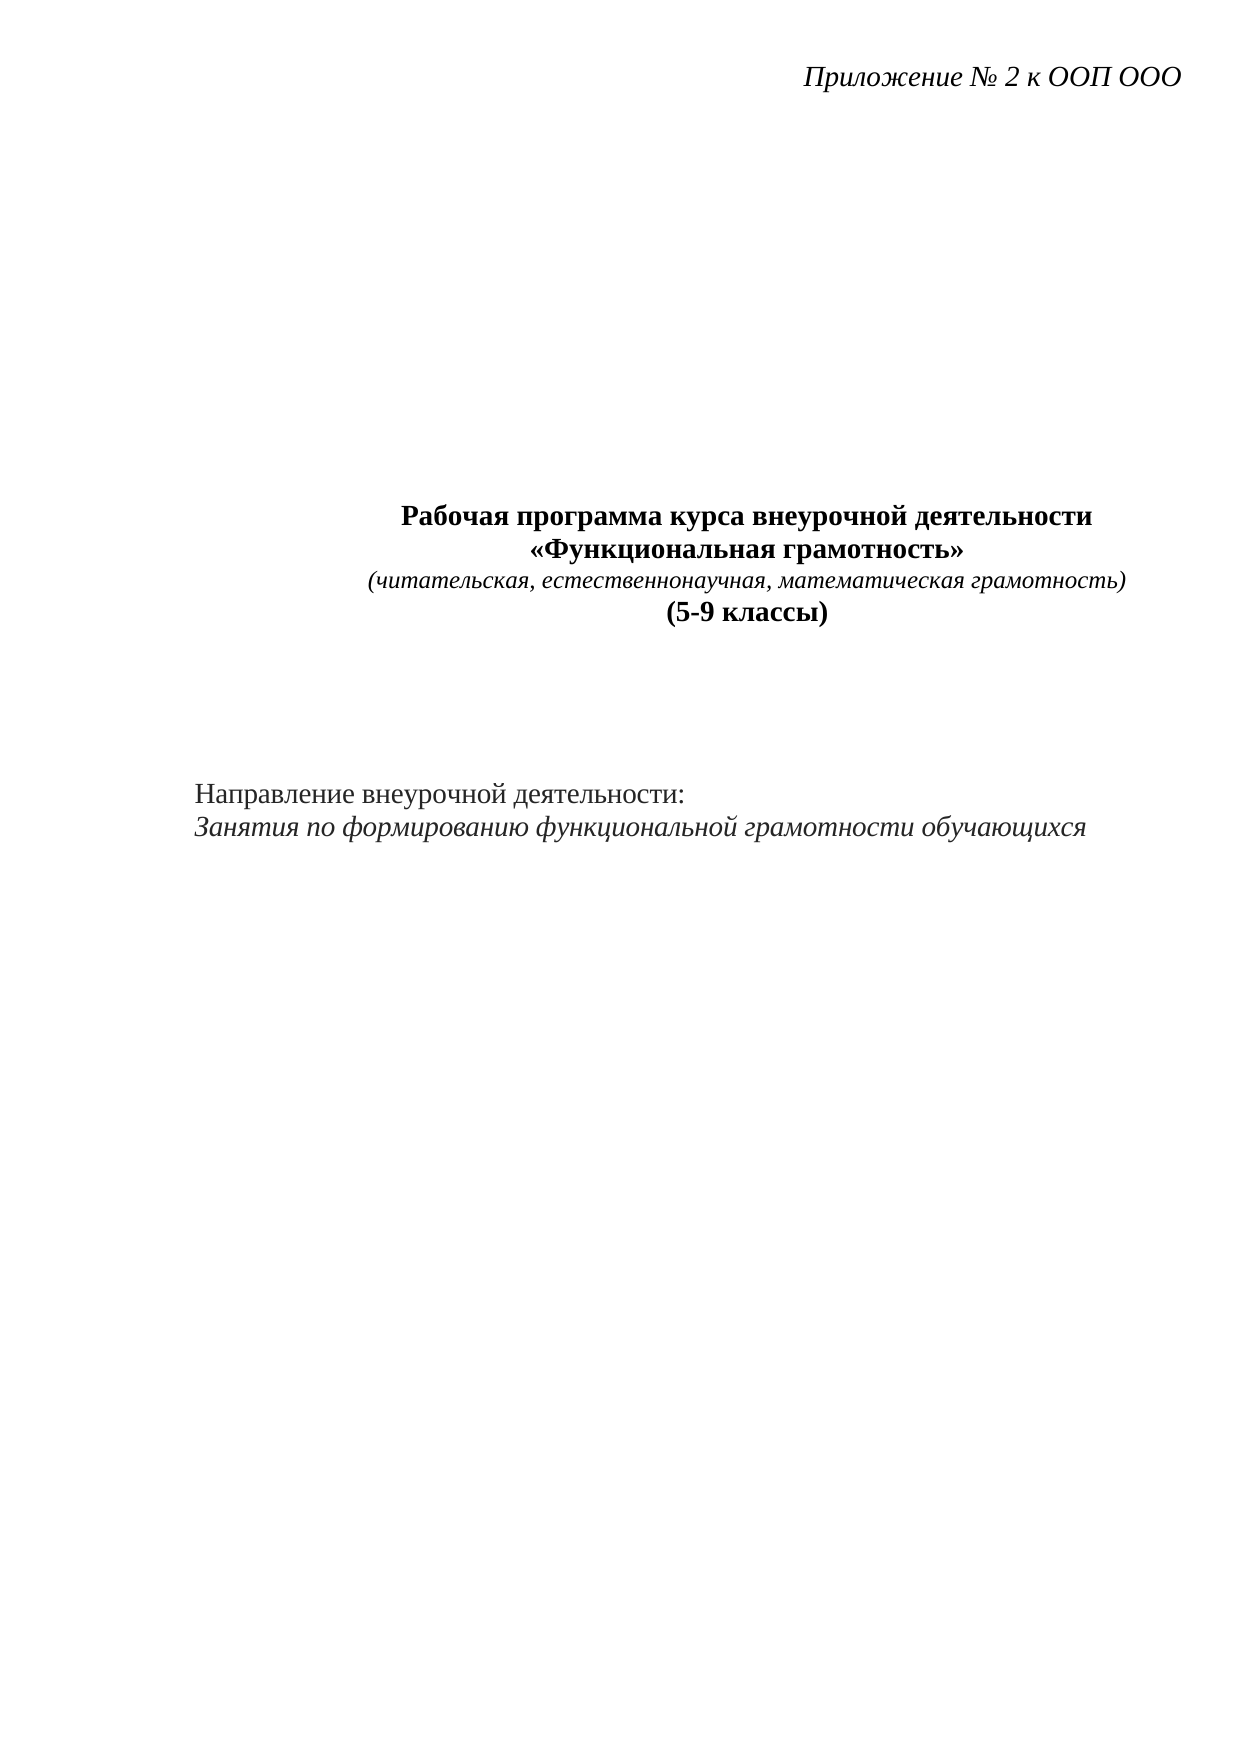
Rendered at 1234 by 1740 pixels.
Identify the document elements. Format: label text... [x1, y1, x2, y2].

text Занятия по формированию функциональной грамотности обучающихся [150, 809, 1181, 843]
text Рабочая программа курса внеурочной деятельности [150, 498, 1181, 532]
text (читательская, естественнонаучная, математическая грамотность) [150, 565, 1181, 594]
text Приложение № 2 к ООП ООО [150, 59, 1181, 93]
text Направление внеурочной деятельности: [150, 776, 1181, 809]
text «Функциональная грамотность» [150, 532, 1181, 565]
text (5-9 классы) [150, 594, 1181, 627]
